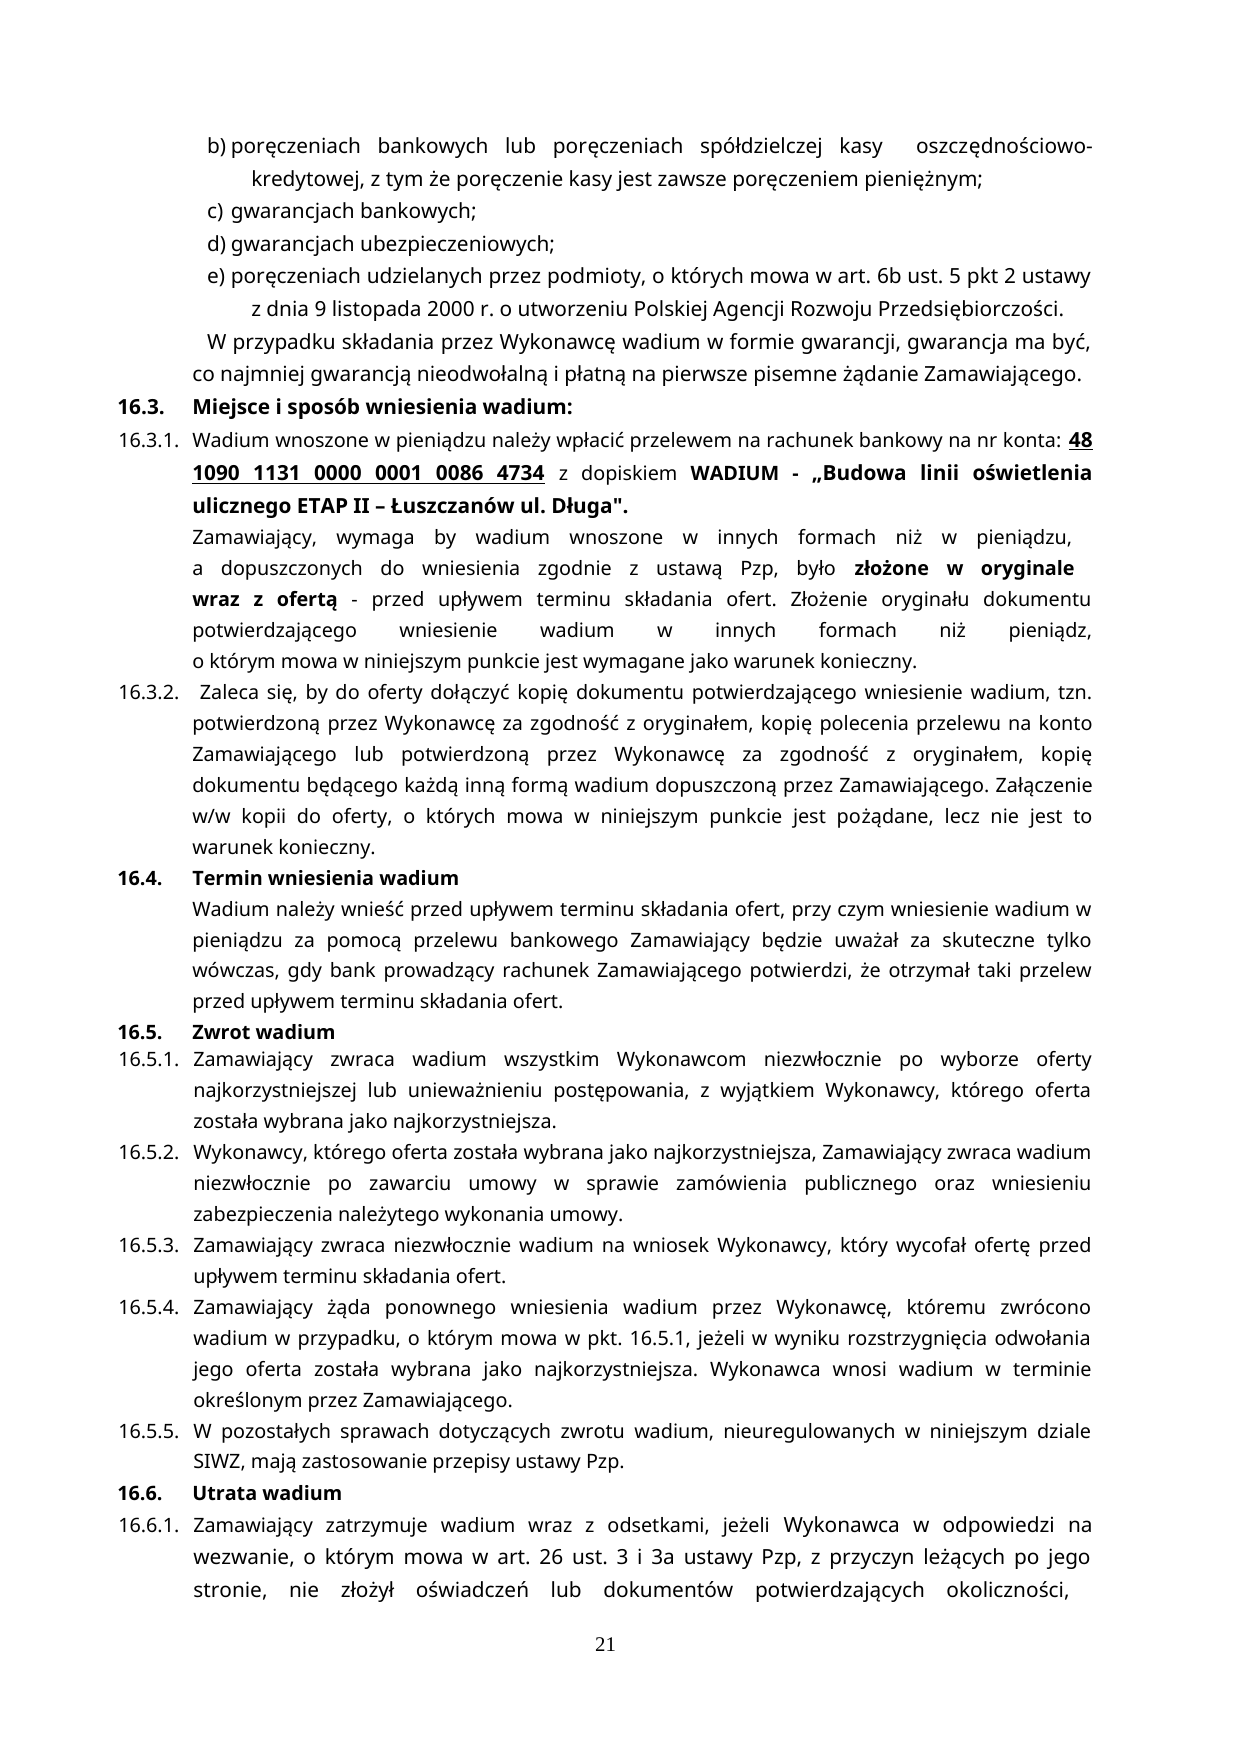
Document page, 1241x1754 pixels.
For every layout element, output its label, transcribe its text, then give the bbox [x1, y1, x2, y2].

list poręczeniach udzielanych przez podmioty, o których mowa w art. 6b ust. 5 pkt 2 ustawy z dnia 9 listopada 2000 r. o utworzeniu Polskiej Agencji Rozwoju Przedsiębiorczości. [207, 262, 1092, 323]
text W przypadku składania przez Wykonawcę wadium w formie gwarancji, gwarancja ma być, co najmniej gwarancją nieodwołalną i płatną na pierwsze pisemne żądanie Zamawiającego. [192, 327, 1092, 388]
list gwarancjach ubezpieczeniowych; [207, 229, 1092, 257]
list Zamawiający żąda ponownego wniesienia wadium przez Wykonawcę, któremu zwrócono wadium w przypadku, o którym mowa w pkt. 16.5.1, jeżeli w wyniku rozstrzygnięcia odwołania jego oferta została wybrana jako najkorzystniejsza. Wykonawca wnosi wadium w terminie określonym przez Zamawiającego. [118, 1293, 1092, 1413]
list W pozostałych sprawach dotyczących zwrotu wadium, nieuregulowanych w niniejszym dziale SIWZ, mają zastosowanie przepisy ustawy Pzp. [118, 1417, 1092, 1475]
list Zwrot wadium [117, 1019, 1092, 1046]
list Termin wniesienia wadium [117, 864, 1092, 891]
list poręczeniach bankowych lub poręczeniach spółdzielczej kasy oszczędnościowo-kredytowej, z tym że poręczenie kasy jest zawsze poręczeniem pieniężnym; [207, 131, 1092, 192]
list Wadium wnoszone w pieniądzu należy wpłacić przelewem na rachunek bankowy na nr konta: 48 1090 1131 0000 0001 0086 4734 z dopiskiem WADIUM - „Budowa linii oświetlenia ulicznego ETAP II – Łuszczanów ul. Długa". [118, 425, 1092, 519]
list Zamawiający, wymaga by wadium wnoszone w innych formach niż w pieniądzu, a dopuszczonych do wniesienia zgodnie z ustawą Pzp, było złożone w oryginale wraz z ofertą - przed upływem terminu składania ofert. Złożenie oryginału dokumentu potwierdzającego wniesienie wadium w innych formach niż pieniądz, o którym mowa w niniejszym punkcie jest wymagane jako warunek konieczny. [192, 524, 1092, 674]
list gwarancjach bankowych; [207, 196, 1092, 225]
list Miejsce i sposób wniesienia wadium: [117, 392, 1092, 421]
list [118, 1510, 1092, 1603]
list Utrata wadium [117, 1479, 1092, 1506]
text Wadium należy wnieść przed upływem terminu składania ofert, przy czym wniesienie wadium w pieniądzu za pomocą przelewu bankowego Zamawiający będzie uważał za skuteczne tylko wówczas, gdy bank prowadzący rachunek Zamawiającego potwierdzi, że otrzymał taki przelew przed upływem terminu składania ofert. [192, 895, 1092, 1015]
list Wykonawcy, którego oferta została wybrana jako najkorzystniejsza, Zamawiający zwraca wadium niezwłocznie po zawarciu umowy w sprawie zamówienia publicznego oraz wniesieniu zabezpieczenia należytego wykonania umowy. [118, 1138, 1092, 1227]
list Zamawiający zwraca wadium wszystkim Wykonawcom niezwłocznie po wyborze oferty najkorzystniejszej lub unieważnieniu postępowania, z wyjątkiem Wykonawcy, którego oferta została wybrana jako najkorzystniejsza. [118, 1046, 1092, 1134]
list Zaleca się, by do oferty dołączyć kopię dokumentu potwierdzającego wniesienie wadium, tzn. potwierdzoną przez Wykonawcę za zgodność z oryginałem, kopię polecenia przelewu na konto Zamawiającego lub potwierdzoną przez Wykonawcę za zgodność z oryginałem, kopię dokumentu będącego każdą inną formą wadium dopuszczoną przez Zamawiającego. Załączenie w/w kopii do oferty, o których mowa w niniejszym punkcie jest pożądane, lecz nie jest to warunek konieczny. [118, 678, 1092, 860]
list Zamawiający zwraca niezwłocznie wadium na wniosek Wykonawcy, który wycofał ofertę przed upływem terminu składania ofert. [118, 1231, 1092, 1289]
